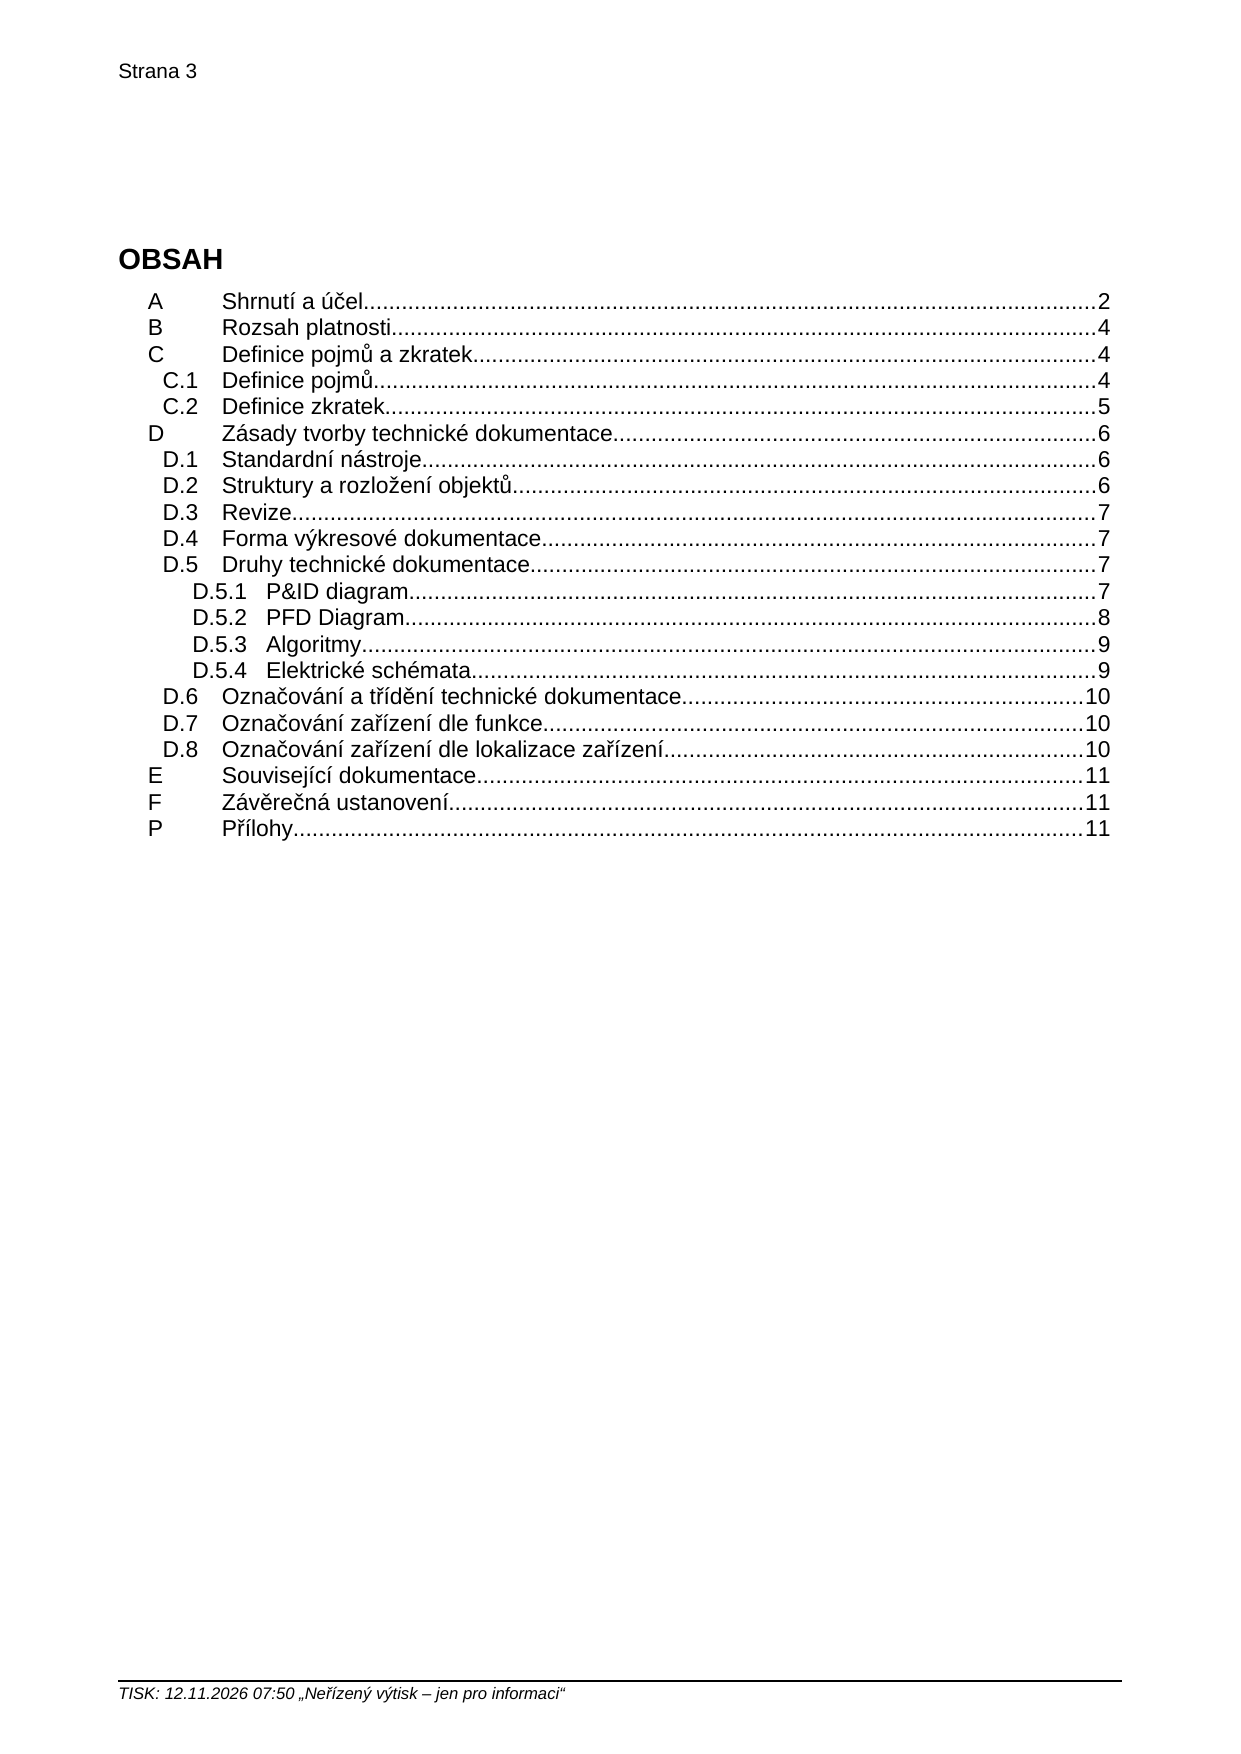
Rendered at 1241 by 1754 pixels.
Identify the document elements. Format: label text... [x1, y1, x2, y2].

text E Související dokumentace 11 [148, 762, 1122, 789]
text D.2 Struktury a rozložení objektů 6 [162, 472, 1122, 499]
text D.5.2 PFD Diagram 8 [192, 604, 1122, 631]
text A Shrnutí a účel 2 [148, 288, 1122, 314]
text D.5.4 Elektrické schémata 9 [192, 657, 1122, 683]
text Obsah [118, 242, 1122, 275]
text D.6 Označování a třídění technické dokumentace 10 [162, 683, 1122, 709]
text B Rozsah platnosti 4 [148, 314, 1122, 341]
text C Definice pojmů a zkratek 4 [148, 341, 1122, 367]
text C.1 Definice pojmů 4 [162, 367, 1122, 393]
text P Přílohy 11 [148, 815, 1122, 841]
text D.5 Druhy technické dokumentace 7 [162, 551, 1122, 578]
text D.3 Revize 7 [162, 499, 1122, 525]
text D Zásady tvorby technické dokumentace 6 [148, 420, 1122, 446]
text D.1 Standardní nástroje 6 [162, 446, 1122, 472]
text D.5.1 P&ID diagram 7 [192, 578, 1122, 604]
text D.8 Označování zařízení dle lokalizace zařízení 10 [162, 736, 1122, 762]
text C.2 Definice zkratek 5 [162, 393, 1122, 420]
text F Závěrečná ustanovení 11 [148, 789, 1122, 815]
text D.4 Forma výkresové dokumentace 7 [162, 525, 1122, 551]
text D.7 Označování zařízení dle funkce 10 [162, 709, 1122, 736]
text D.5.3 Algoritmy 9 [192, 631, 1122, 657]
